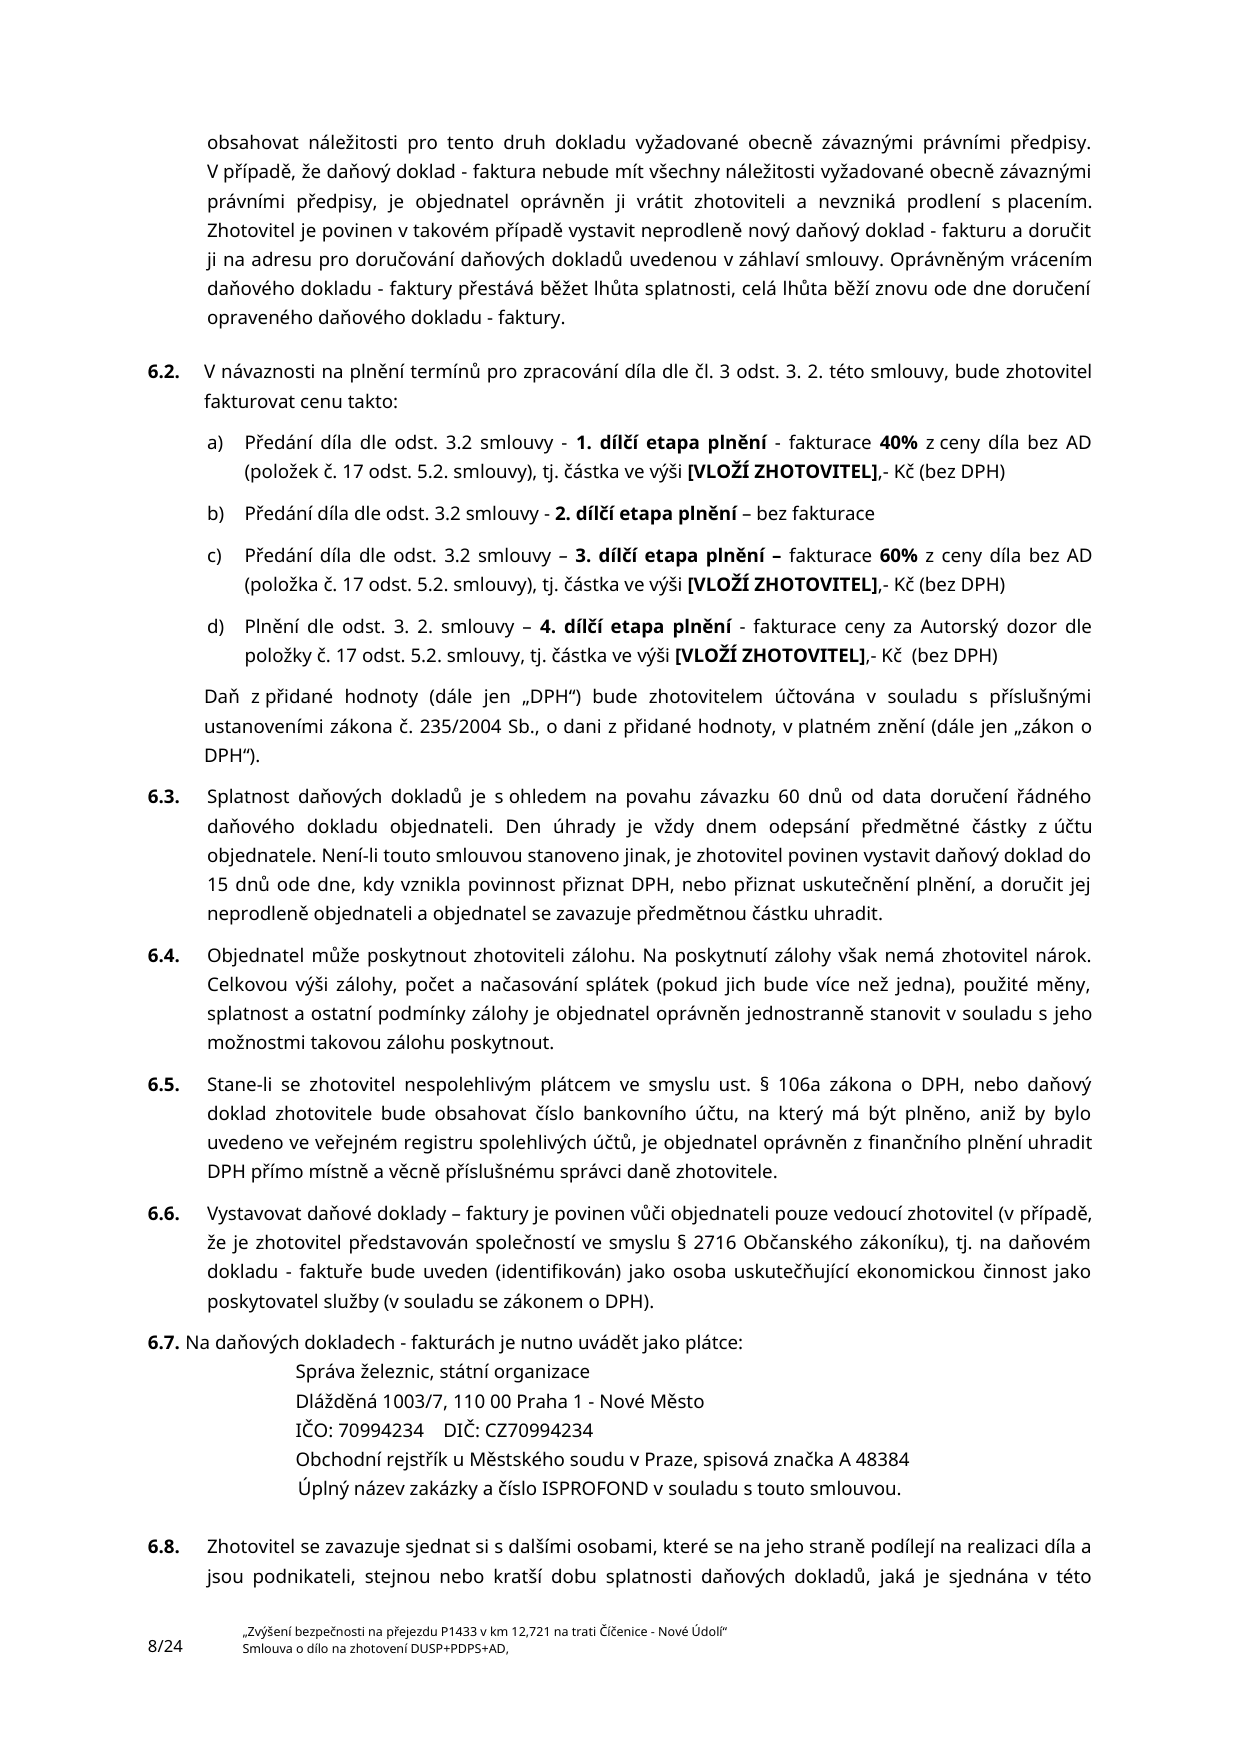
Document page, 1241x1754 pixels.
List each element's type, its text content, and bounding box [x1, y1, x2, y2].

text Obchodní rejstřík u Městského soudu v Praze, spisová značka A 48384 [148, 1443, 1092, 1472]
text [148, 1531, 1092, 1589]
text 6.7. Na daňových dokladech - fakturách je nutno uvádět jako plátce: [148, 1326, 1092, 1356]
text Dlážděná 1003/7, 110 00 Praha 1 - Nové Město [148, 1385, 1092, 1414]
text 6.5. Stane-li se zhotovitel nespolehlivým plátcem ve smyslu ust. § 106a zákona o DPH, nebo daňový doklad zhotovitele bude obsahovat číslo bankovního účtu, na který má být plněno, aniž by bylo uvedeno ve veřejném registru spolehlivých účtů, je objednatel oprávněn z finančního plnění uhradit DPH přímo místně a věcně příslušnému správci daně zhotovitele. [148, 1068, 1092, 1185]
text 6.6. Vystavovat daňové doklady – faktury je povinen vůči objednateli pouze vedoucí zhotovitel (v případě, že je zhotovitel představován společností ve smyslu § 2716 Občanského zákoníku), tj. na daňovém dokladu - faktuře bude uveden (identifikován) jako osoba uskutečňující ekonomickou činnost jako poskytovatel služby (v souladu se zákonem o DPH). [148, 1197, 1092, 1314]
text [148, 126, 1092, 331]
subtitle Předání díla dle odst. 3.2 smlouvy - 2. dílčí etapa plnění – bez fakturace [207, 497, 1092, 526]
text 6.4. Objednatel může poskytnout zhotoviteli zálohu. Na poskytnutí zálohy však nemá zhotovitel nárok. Celkovou výši zálohy, počet a načasování splátek (pokud jich bude více než jedna), použité měny, splatnost a ostatní podmínky zálohy je objednatel oprávněn jednostranně stanovit v souladu s jeho možnostmi takovou zálohu poskytnout. [148, 939, 1092, 1056]
subtitle Předání díla dle odst. 3.2 smlouvy – 3. dílčí etapa plnění – fakturace 60% z ceny díla bez AD (položka č. 17 odst. 5.2. smlouvy), tj. částka ve výši [VLOŽÍ ZHOTOVITEL],- Kč (bez DPH) [207, 539, 1092, 597]
text 6.2. V návaznosti na plnění termínů pro zpracování díla dle čl. 3 odst. 3. 2. této smlouvy, bude zhotovitel fakturovat cenu takto: [148, 356, 1092, 414]
text Úplný název zakázky a číslo ISPROFOND v souladu s touto smlouvou. [148, 1472, 1092, 1501]
text Daň z přidané hodnoty (dále jen „DPH“) bude zhotovitelem účtována v souladu s příslušnými ustanoveními zákona č. 235/2004 Sb., o dani z přidané hodnoty, v platném znění (dále jen „zákon o DPH“). [148, 681, 1092, 768]
text IČO: 70994234 DIČ: CZ70994234 [148, 1414, 1092, 1443]
text Správa železnic, státní organizace [148, 1356, 1092, 1385]
text 6.3. Splatnost daňových dokladů je s ohledem na povahu závazku 60 dnů od data doručení řádného daňového dokladu objednateli. Den úhrady je vždy dnem odepsání předmětné částky z účtu objednatele. Není-li touto smlouvou stanoveno jinak, je zhotovitel povinen vystavit daňový doklad do 15 dnů ode dne, kdy vznikla povinnost přiznat DPH, nebo přiznat uskutečnění plnění, a doručit jej neprodleně objednateli a objednatel se zavazuje předmětnou částku uhradit. [148, 781, 1092, 926]
subtitle Předání díla dle odst. 3.2 smlouvy - 1. dílčí etapa plnění - fakturace 40% z ceny díla bez AD (položek č. 17 odst. 5.2. smlouvy), tj. částka ve výši [VLOŽÍ ZHOTOVITEL],- Kč (bez DPH) [207, 426, 1092, 485]
subtitle Plnění dle odst. 3. 2. smlouvy – 4. dílčí etapa plnění - fakturace ceny za Autorský dozor dle položky č. 17 odst. 5.2. smlouvy, tj. částka ve výši [VLOŽÍ ZHOTOVITEL],- Kč (bez DPH) [207, 610, 1092, 668]
